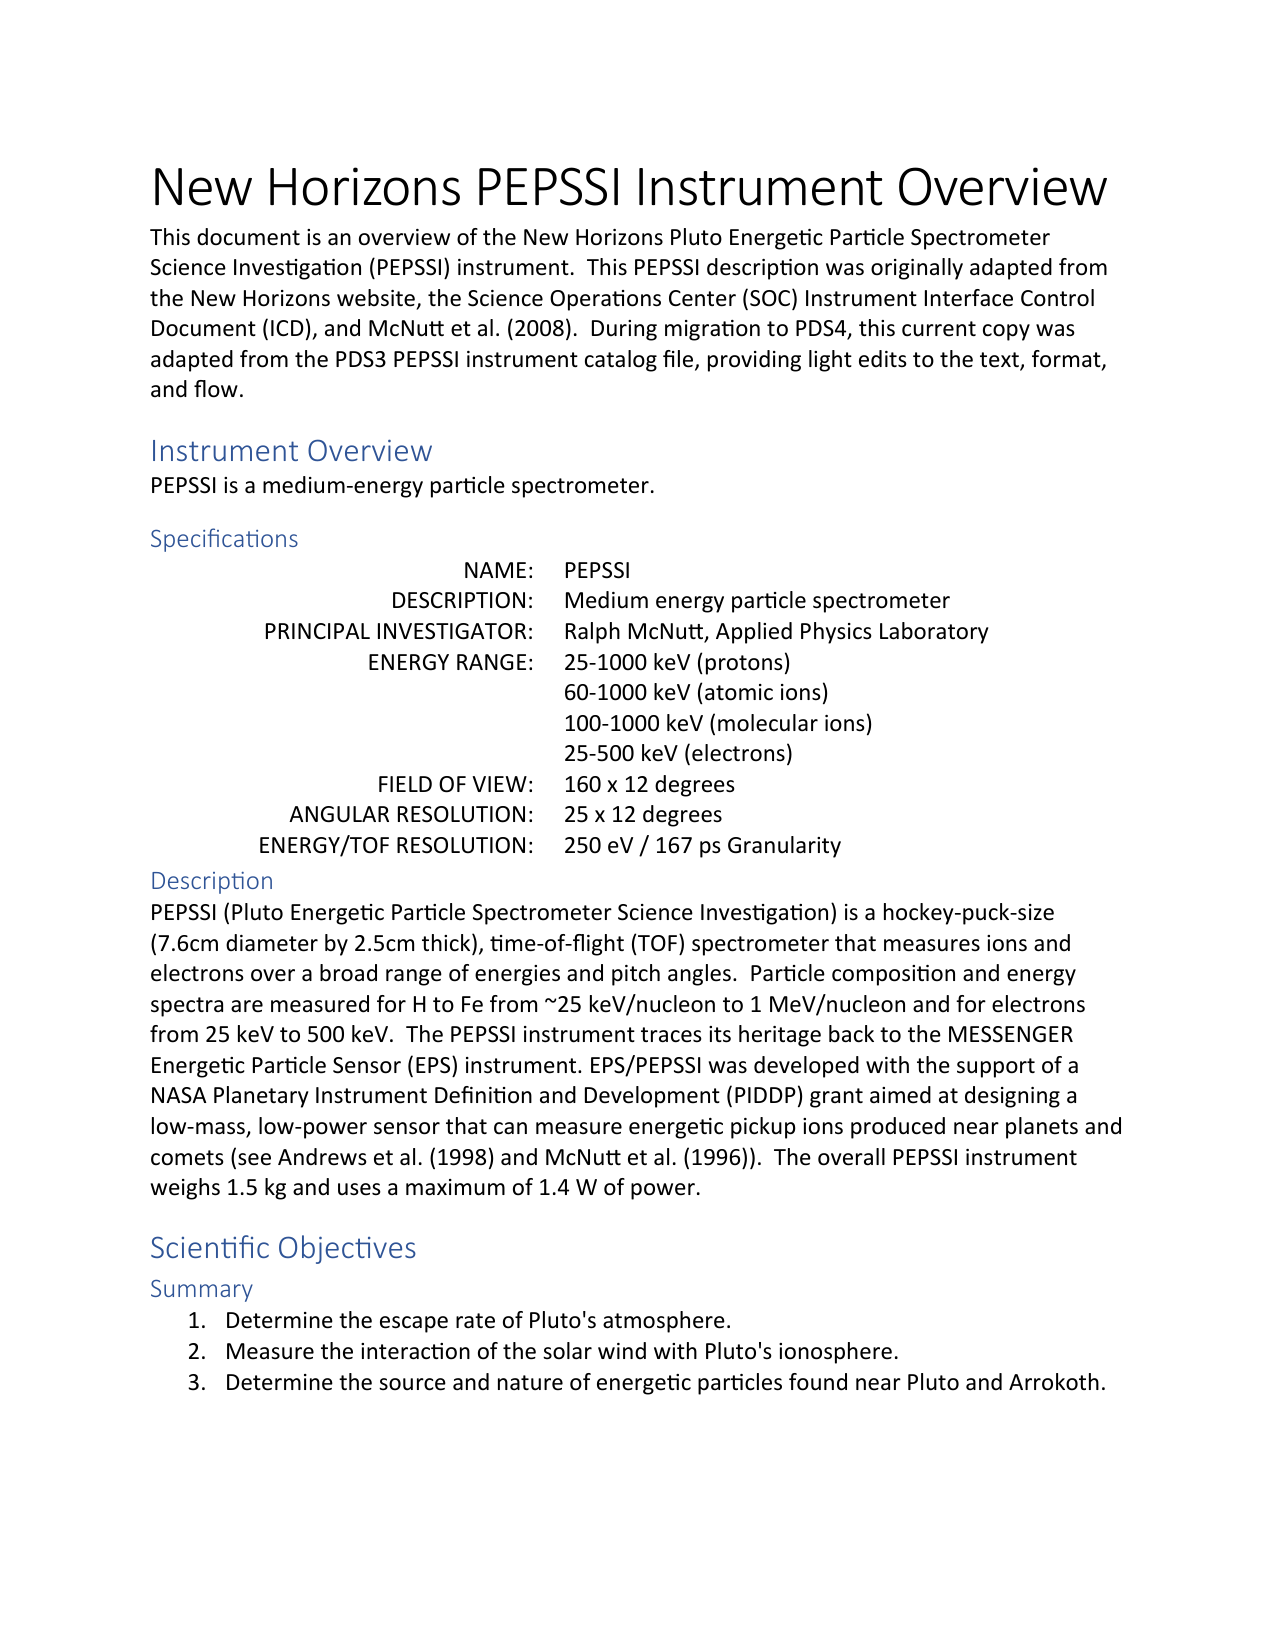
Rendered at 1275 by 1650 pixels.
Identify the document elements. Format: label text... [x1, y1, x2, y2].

subtitle Specifications [150, 521, 1125, 554]
title New Horizons PEPSSI Instrument Overview [150, 150, 1125, 221]
subtitle Instrument Overview [150, 429, 1125, 470]
text ENERGY/TOF RESOLUTION: 250 eV / 167 ps Granularity [159, 829, 1125, 860]
text DESCRIPTION: Medium energy particle spectrometer [159, 585, 1125, 616]
text 25-500 keV (electrons) [159, 738, 1125, 768]
text This document is an overview of the New Horizons Pluto Energetic Particle Spectrometer Science Investigation (PEPSSI) instrument. This PEPSSI description was originally adapted from the New Horizons website, the Science Operations Center (SOC) Instrument Interface Control Document (ICD), and McNutt et al. (2008). During migration to PDS4, this current copy was adapted from the PDS3 PEPSSI instrument catalog file, providing light edits to the text, format, and flow. [150, 221, 1125, 404]
text 100-1000 keV (molecular ions) [159, 707, 1125, 738]
text PEPSSI (Pluto Energetic Particle Spectrometer Science Investigation) is a hockey-puck-size (7.6cm diameter by 2.5cm thick), time-of-flight (TOF) spectrometer that measures ions and electrons over a broad range of energies and pitch angles. Particle composition and energy spectra are measured for H to Fe from ~25 keV/nucleon to 1 MeV/nucleon and for electrons from 25 keV to 500 keV. The PEPSSI instrument traces its heritage back to the MESSENGER Energetic Particle Sensor (EPS) instrument. EPS/PEPSSI was developed with the support of a NASA Planetary Instrument Definition and Development (PIDDP) grant aimed at designing a low-mass, low-power sensor that can measure energetic pickup ions produced near planets and comets (see Andrews et al. (1998) and McNutt et al. (1996)). The overall PEPSSI instrument weighs 1.5 kg and uses a maximum of 1.4 W of power. [150, 897, 1125, 1202]
text PRINCIPAL INVESTIGATOR: Ralph McNutt, Applied Physics Laboratory [159, 616, 1125, 646]
text PEPSSI is a medium-energy particle spectrometer. [150, 470, 1125, 501]
text ANGULAR RESOLUTION: 25 x 12 degrees [159, 799, 1125, 829]
subtitle Summary [150, 1272, 1125, 1305]
list Determine the source and nature of energetic particles found near Pluto and Arrokoth. [187, 1366, 1125, 1397]
list Determine the escape rate of Pluto's atmosphere. [187, 1305, 1125, 1336]
text 60-1000 keV (atomic ions) [159, 677, 1125, 707]
text FIELD OF VIEW: 160 x 12 degrees [159, 768, 1125, 799]
text ENERGY RANGE: 25-1000 keV (protons) [159, 646, 1125, 677]
subtitle Scientific Objectives [150, 1227, 1125, 1268]
list Measure the interaction of the solar wind with Pluto's ionosphere. [187, 1336, 1125, 1366]
text NAME: PEPSSI [159, 554, 1125, 585]
subtitle Description [150, 864, 1125, 897]
